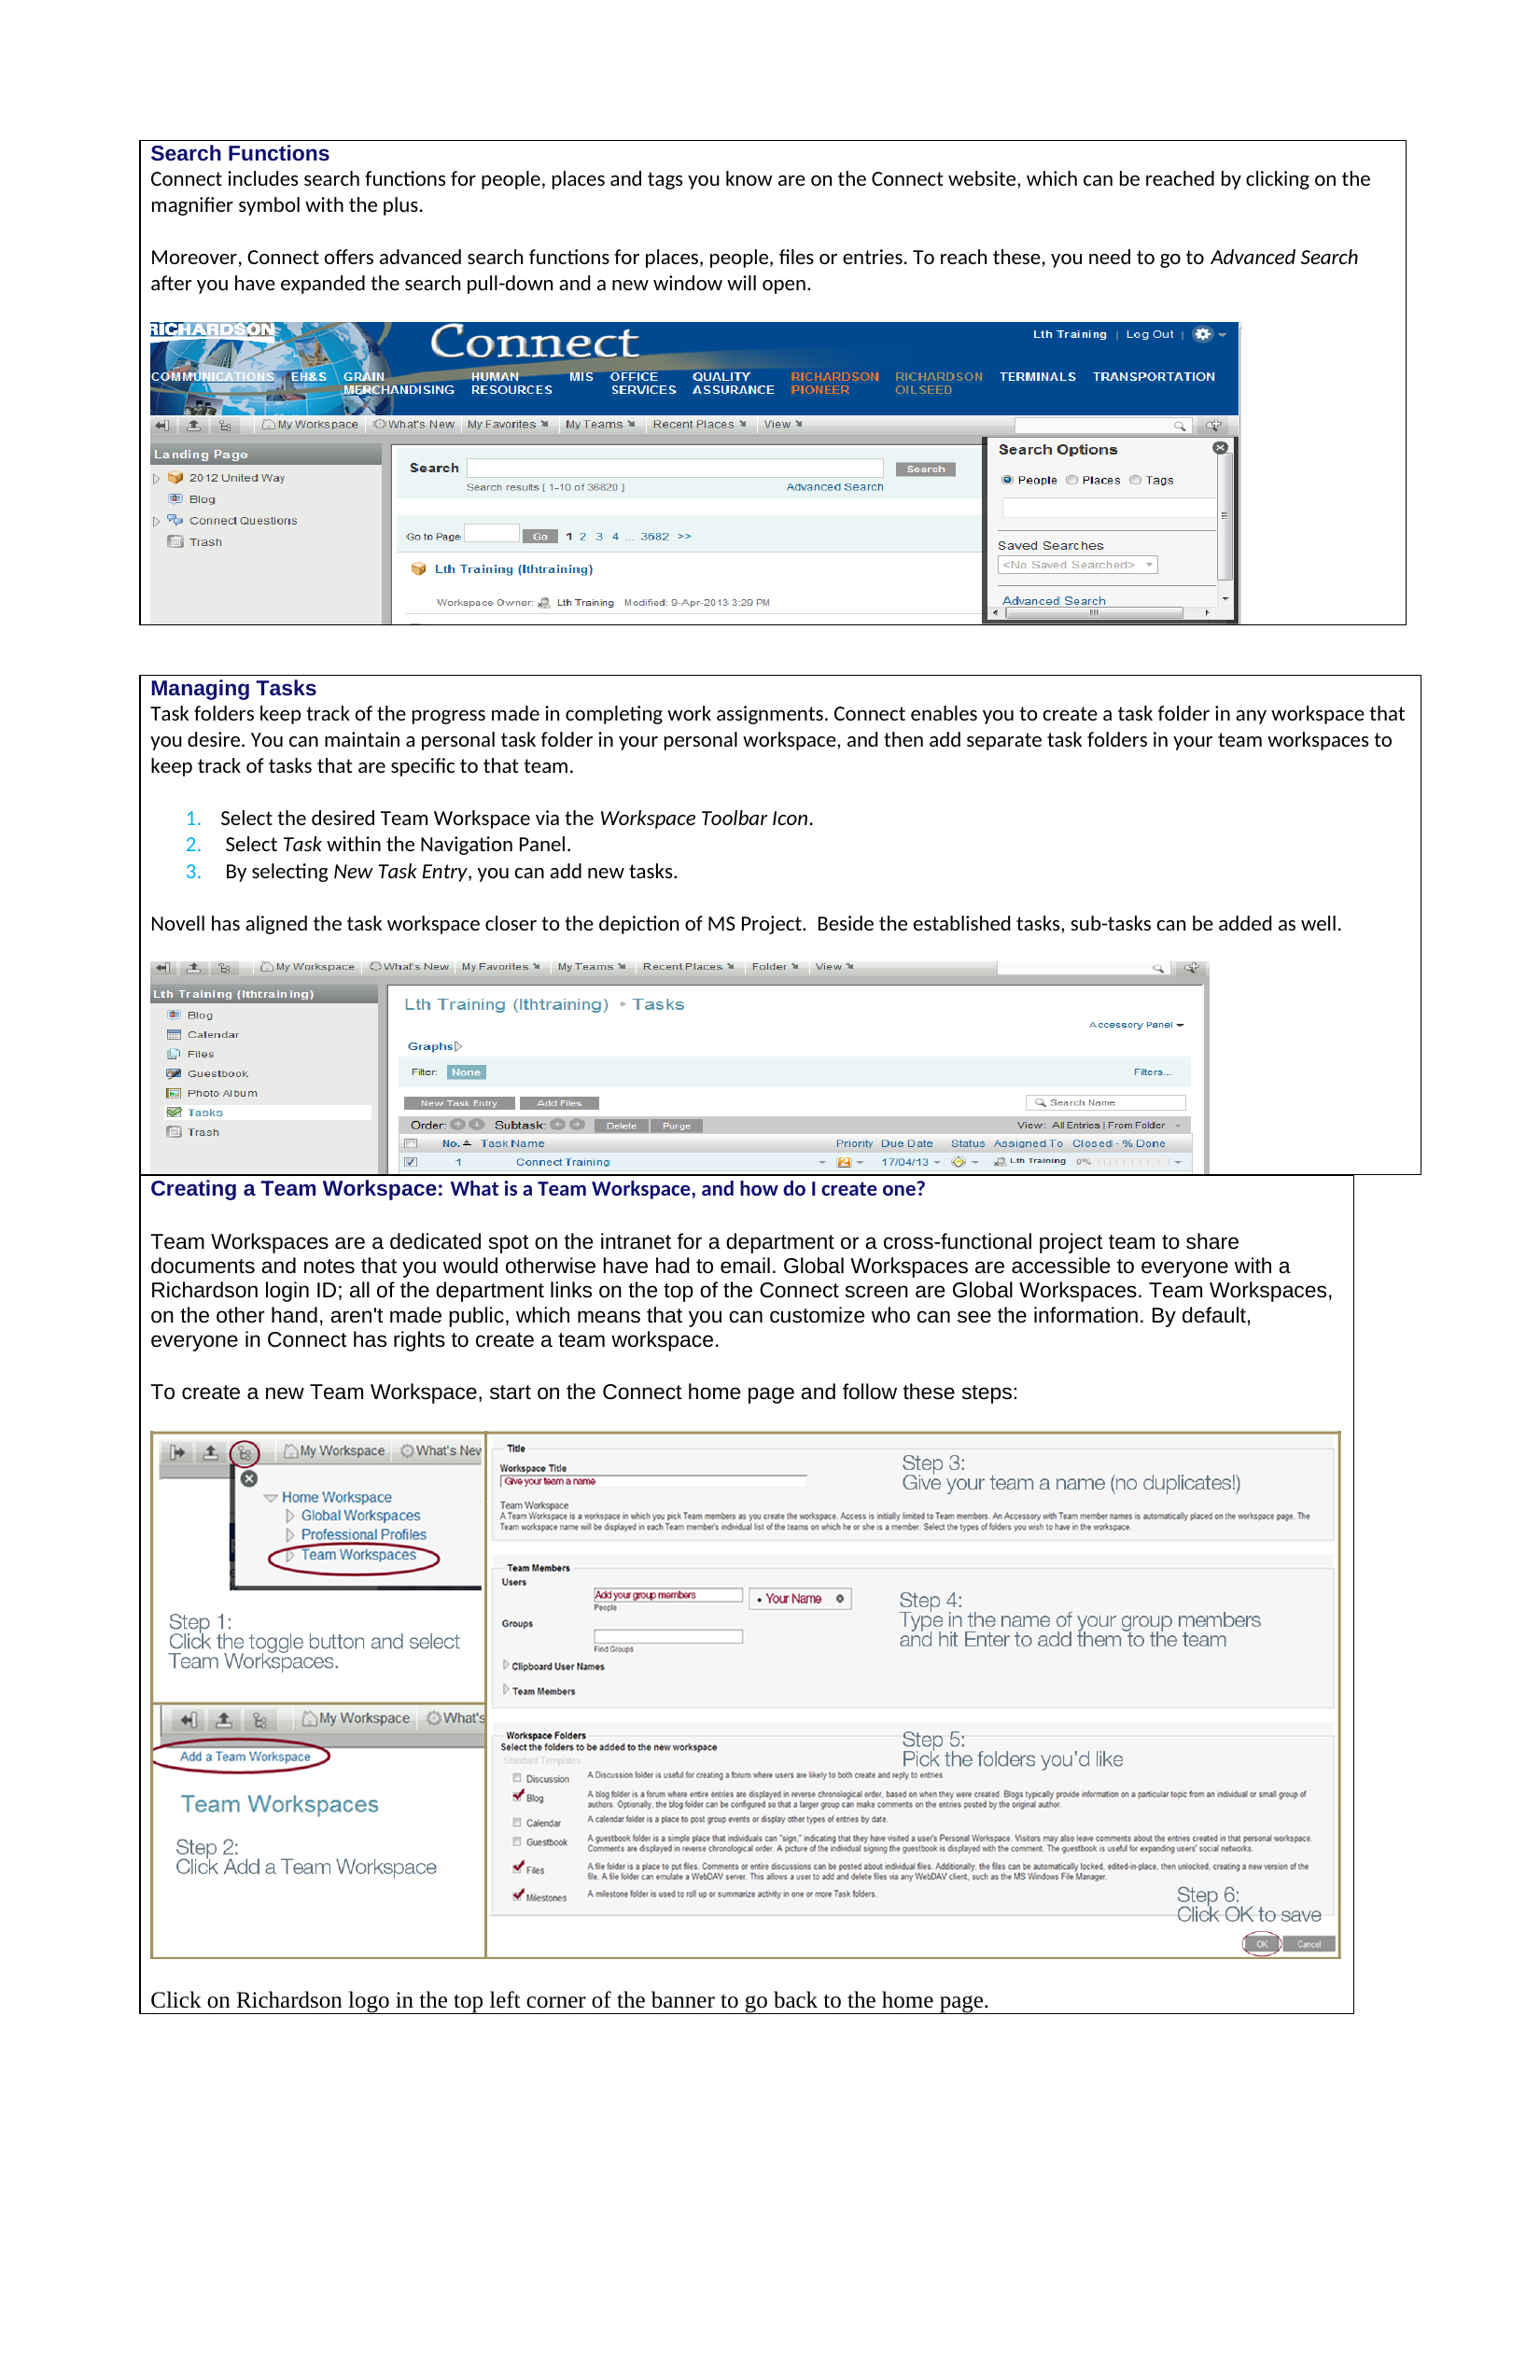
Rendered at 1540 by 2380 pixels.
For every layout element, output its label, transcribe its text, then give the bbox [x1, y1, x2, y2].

table_header Creating a Team Workspace: What is a Team Workspace, and how do I create one? Team Workspaces are a dedicated spot on the intranet for a department or a cross-functional project team to share documents and notes that you would otherwise have had to email. Global Workspaces are accessible to everyone with a Richardson login ID; all of the department links on the top of the Connect screen are Global Workspaces. Team Workspaces, on the other hand, aren't made public, which means that you can customize who can see the information. By default, everyone in Connect has rights to create a team workspace. To create a new Team Workspace, start on the Connect home page and follow these steps: Click on Richardson logo in the top left corner of the banner to go back to the home page. [141, 1176, 1353, 2013]
picture [150, 961, 1210, 1174]
picture [150, 322, 1242, 624]
table_header Managing Tasks Task folders keep track of the progress made in completing work assignments. Connect enables you to create a task folder in any workspace that you desire. You can maintain a personal task folder in your personal workspace, and then add separate task folders in your team workspaces to keep track of tasks that are specific to that team. Select the desired Team Workspace via the Workspace Toolbar Icon. Select Task within the Navigation Panel. By selecting New Task Entry, you can add new tasks. Novell has aligned the task workspace closer to the depiction of MS Project. Beside the established tasks, sub-tasks can be added as well. [141, 676, 1421, 1173]
picture [150, 1431, 1341, 1959]
table_header Search Functions Connect includes search functions for people, places and tags you know are on the Connect website, which can be reached by clicking on the magnifier symbol with the plus. Moreover, Connect offers advanced search functions for places, people, files or entries. To reach these, you need to go to Advanced Search after you have expanded the search pull-down and a new window will open. [141, 141, 1406, 624]
